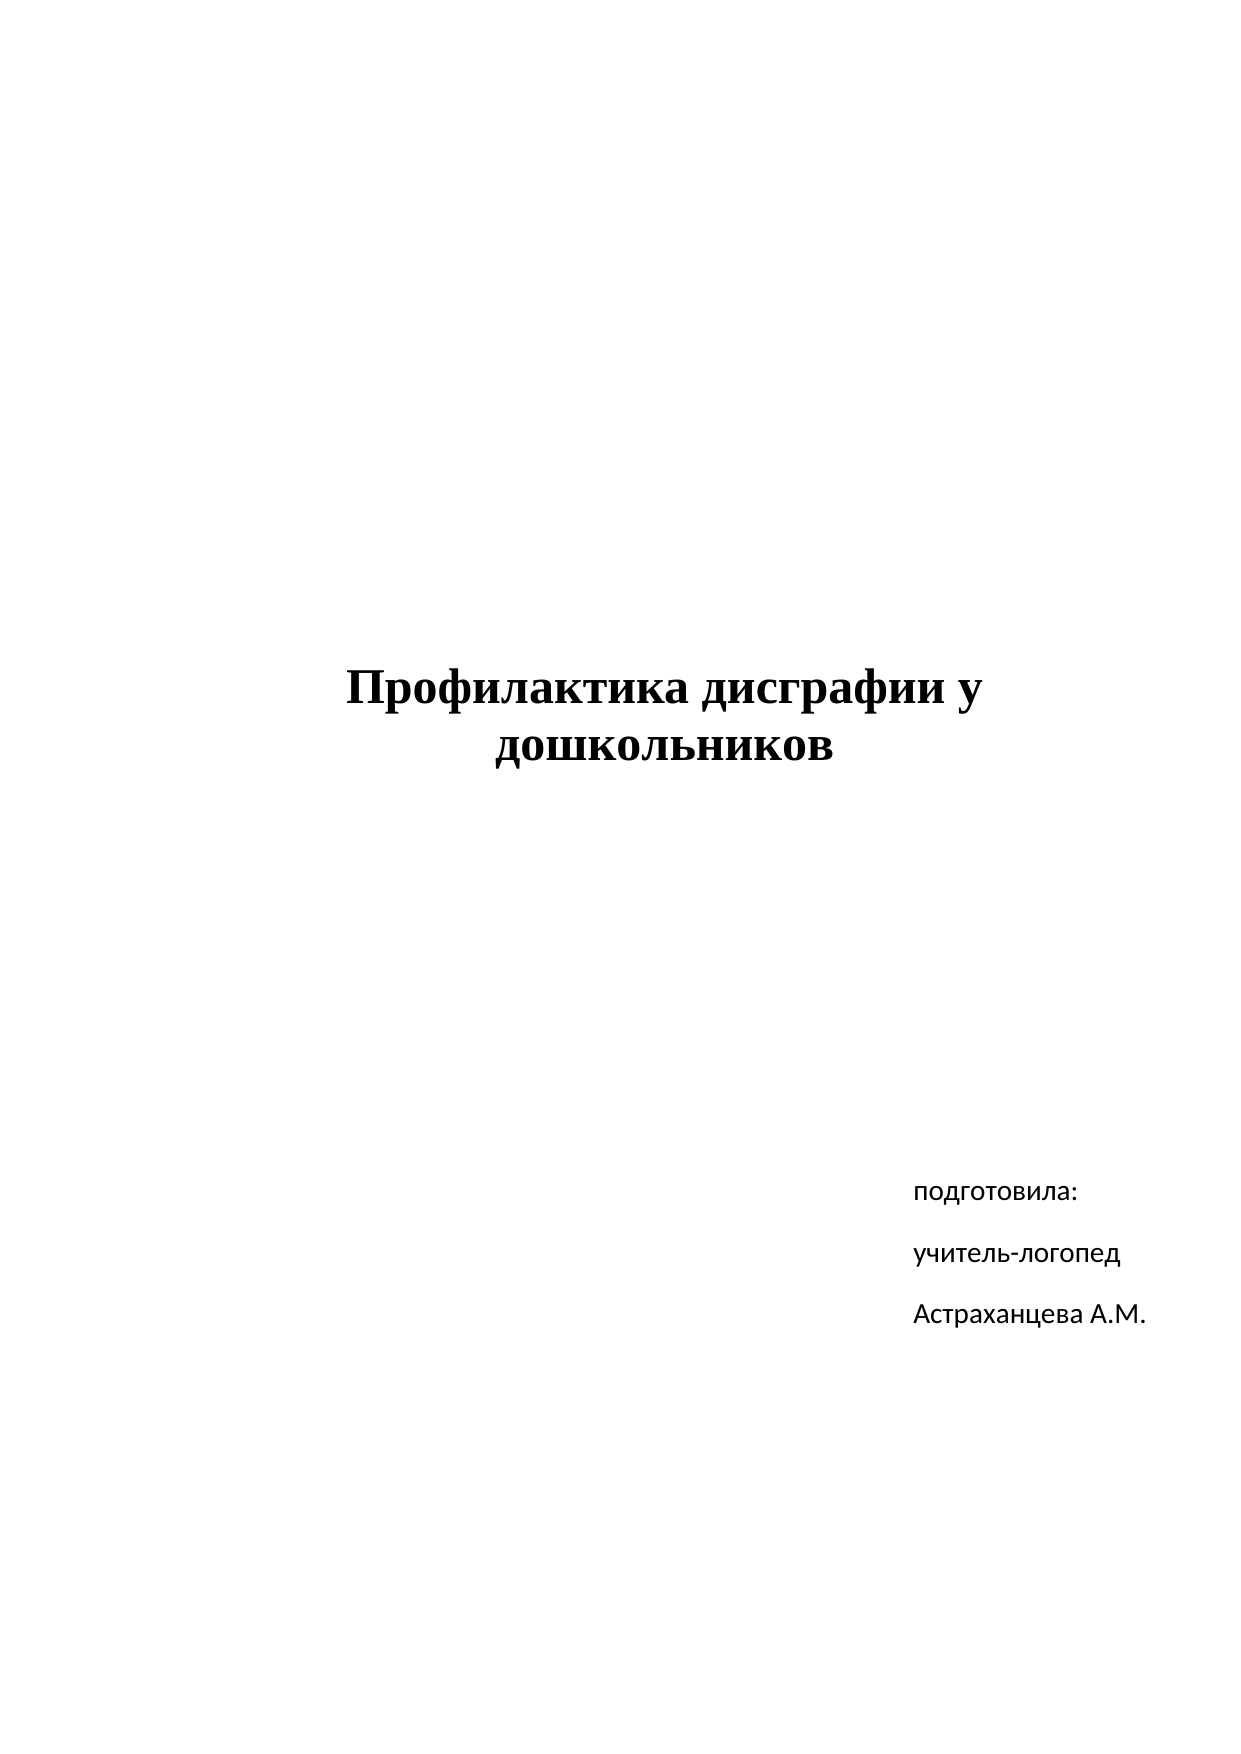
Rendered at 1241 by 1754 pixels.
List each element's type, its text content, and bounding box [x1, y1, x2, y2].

text Астраханцева А.М. [177, 1296, 1152, 1331]
text подготовила: [177, 1172, 1152, 1208]
text учитель-логопед [177, 1234, 1152, 1269]
text Прoфилактика дисграфии у дoшкoльникoв [177, 657, 1152, 772]
